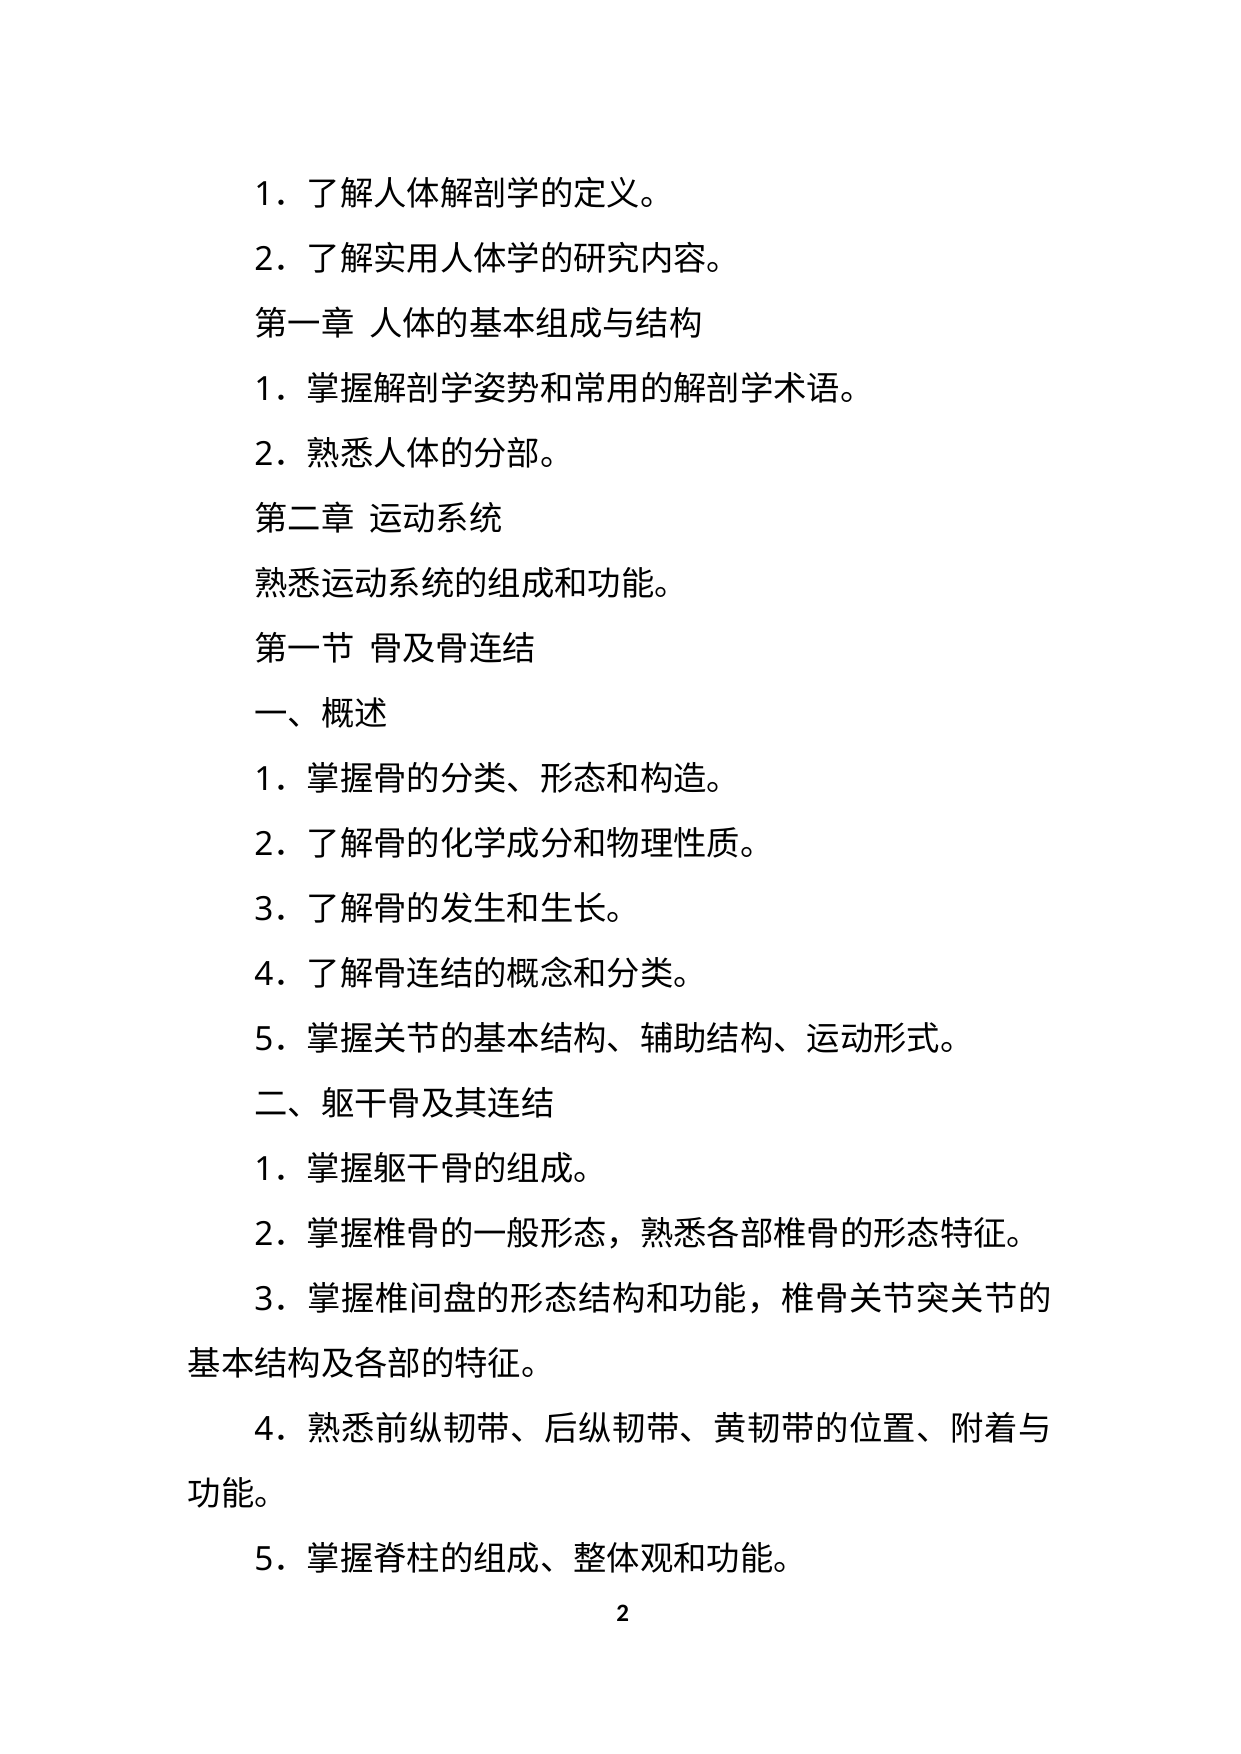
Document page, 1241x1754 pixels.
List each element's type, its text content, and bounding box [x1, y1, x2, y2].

text 第一章 人体的基本组成与结构 [187, 288, 1053, 353]
text 一、概述 [187, 678, 1053, 743]
text 二、躯干骨及其连结 [187, 1068, 1053, 1133]
text 5．掌握关节的基本结构、辅助结构、运动形式。 [187, 1003, 1053, 1068]
text 2．了解实用人体学的研究内容。 [187, 223, 1053, 288]
text 5．掌握脊柱的组成、整体观和功能。 [187, 1523, 1053, 1588]
text 4．了解骨连结的概念和分类。 [187, 938, 1053, 1003]
text 2．熟悉人体的分部。 [187, 418, 1053, 483]
text 3．了解骨的发生和生长。 [187, 873, 1053, 938]
text 熟悉运动系统的组成和功能。 [187, 548, 1053, 613]
text 1．掌握躯干骨的组成。 [187, 1133, 1053, 1198]
text 第一节 骨及骨连结 [187, 613, 1053, 678]
text 1．掌握骨的分类、形态和构造。 [187, 743, 1053, 808]
text 1．掌握解剖学姿势和常用的解剖学术语。 [187, 353, 1053, 418]
text 2．了解骨的化学成分和物理性质。 [187, 808, 1053, 873]
text 3．掌握椎间盘的形态结构和功能，椎骨关节突关节的基本结构及各部的特征。 [187, 1263, 1053, 1393]
text 2．掌握椎骨的一般形态，熟悉各部椎骨的形态特征。 [187, 1198, 1053, 1263]
text 1．了解人体解剖学的定义。 [187, 158, 1053, 223]
text 4．熟悉前纵韧带、后纵韧带、黄韧带的位置、附着与功能。 [187, 1393, 1053, 1523]
text 第二章 运动系统 [187, 483, 1053, 548]
